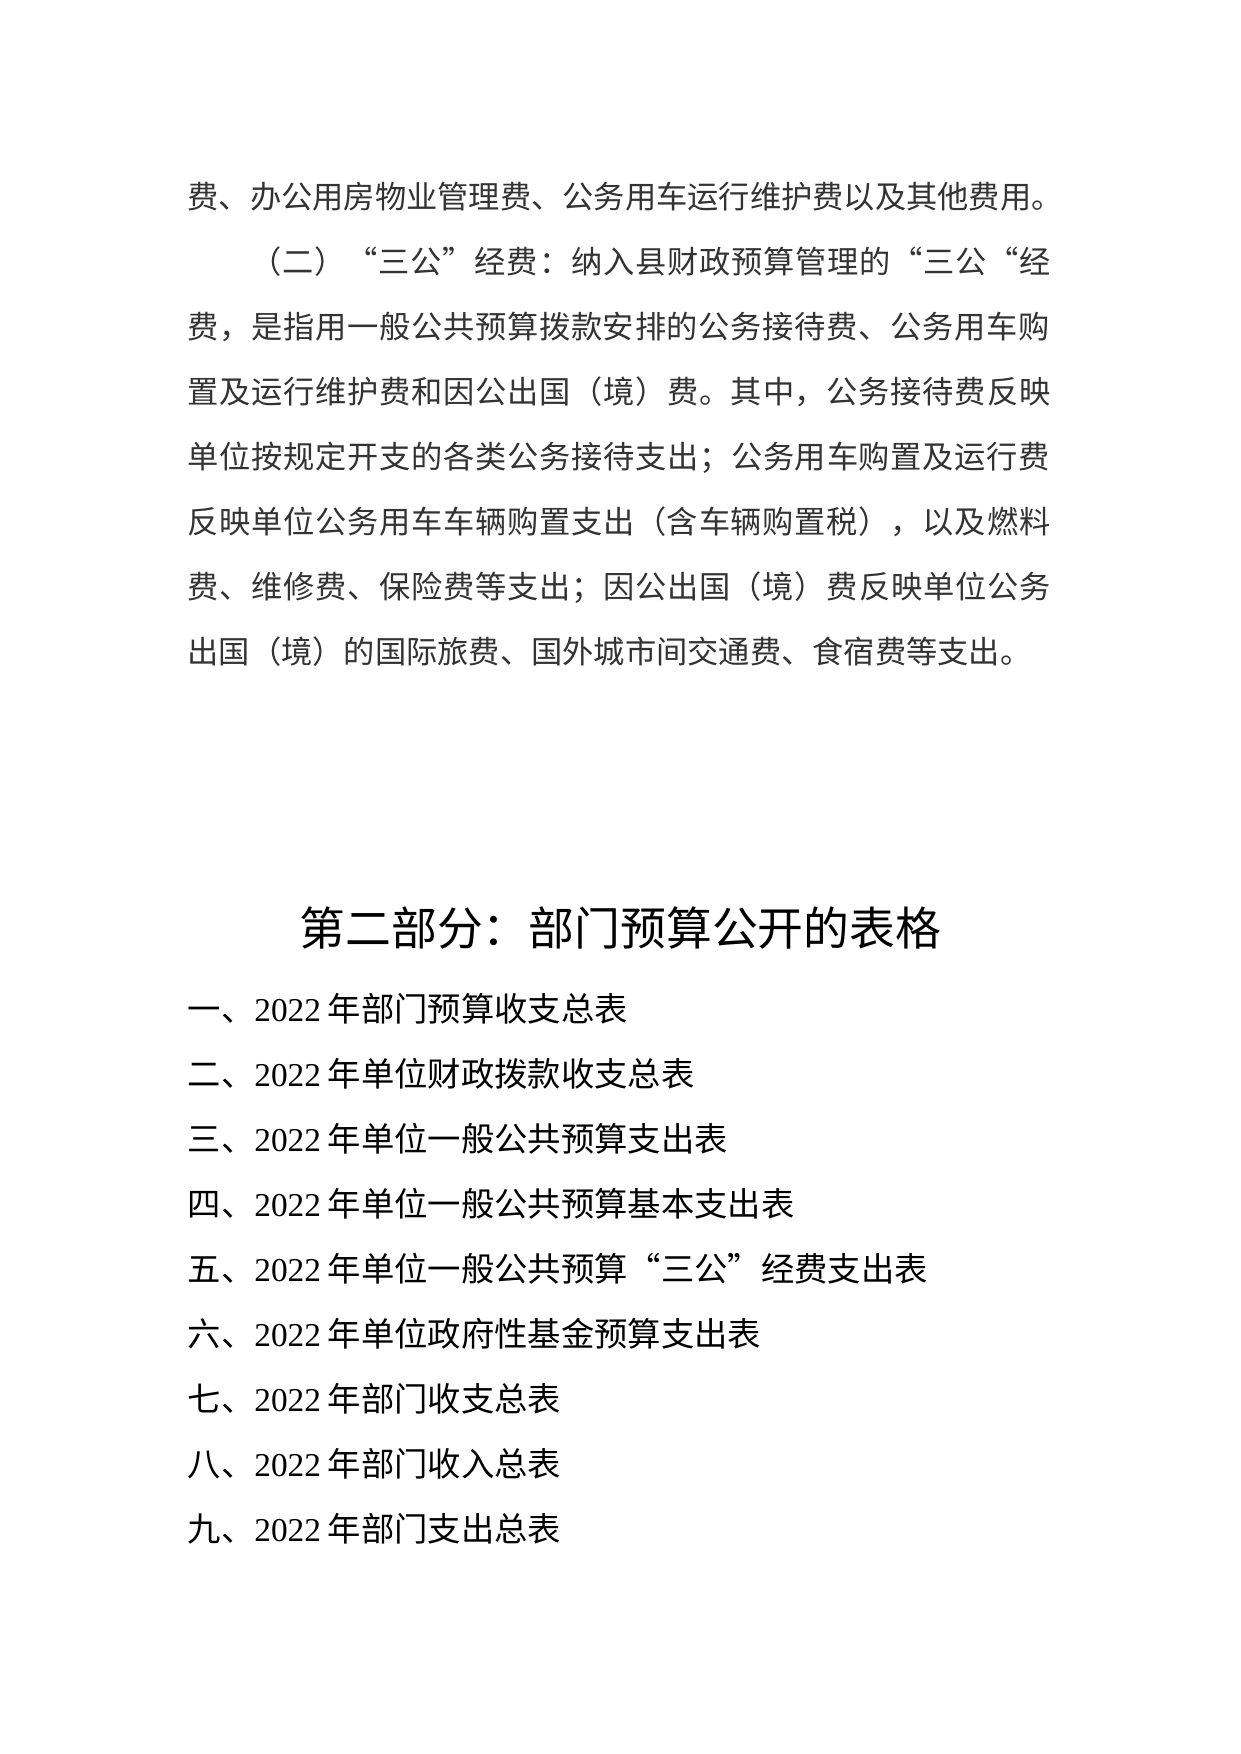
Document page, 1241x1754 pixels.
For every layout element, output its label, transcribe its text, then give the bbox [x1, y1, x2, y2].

text 六、2022年单位政府性基金预算支出表 [187, 1299, 1053, 1364]
text 五、2022年单位一般公共预算“三公”经费支出表 [187, 1234, 1053, 1299]
text 第二部分：部门预算公开的表格 [187, 877, 1053, 974]
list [187, 162, 1053, 227]
text 八、2022年部门收入总表 [187, 1429, 1053, 1494]
text 四、2022年单位一般公共预算基本支出表 [187, 1169, 1053, 1234]
text 一、2022年部门预算收支总表 [187, 974, 1053, 1039]
text 三、2022年单位一般公共预算支出表 [187, 1104, 1053, 1169]
text 二、2022年单位财政拨款收支总表 [187, 1039, 1053, 1104]
text 七、2022年部门收支总表 [187, 1364, 1053, 1429]
list （二）“三公”经费：纳入县财政预算管理的“三公“经费，是指用一般公共预算拨款安排的公务接待费、公务用车购置及运行维护费和因公出国（境）费。其中，公务接待费反映单位按规定开支的各类公务接待支出；公务用车购置及运行费反映单位公务用车车辆购置支出（含车辆购置税），以及燃料费、维修费、保险费等支出；因公出国（境）费反映单位公务出国（境）的国际旅费、国外城市间交通费、食宿费等支出。 [187, 227, 1053, 682]
text 九、2022年部门支出总表 [187, 1494, 1053, 1559]
